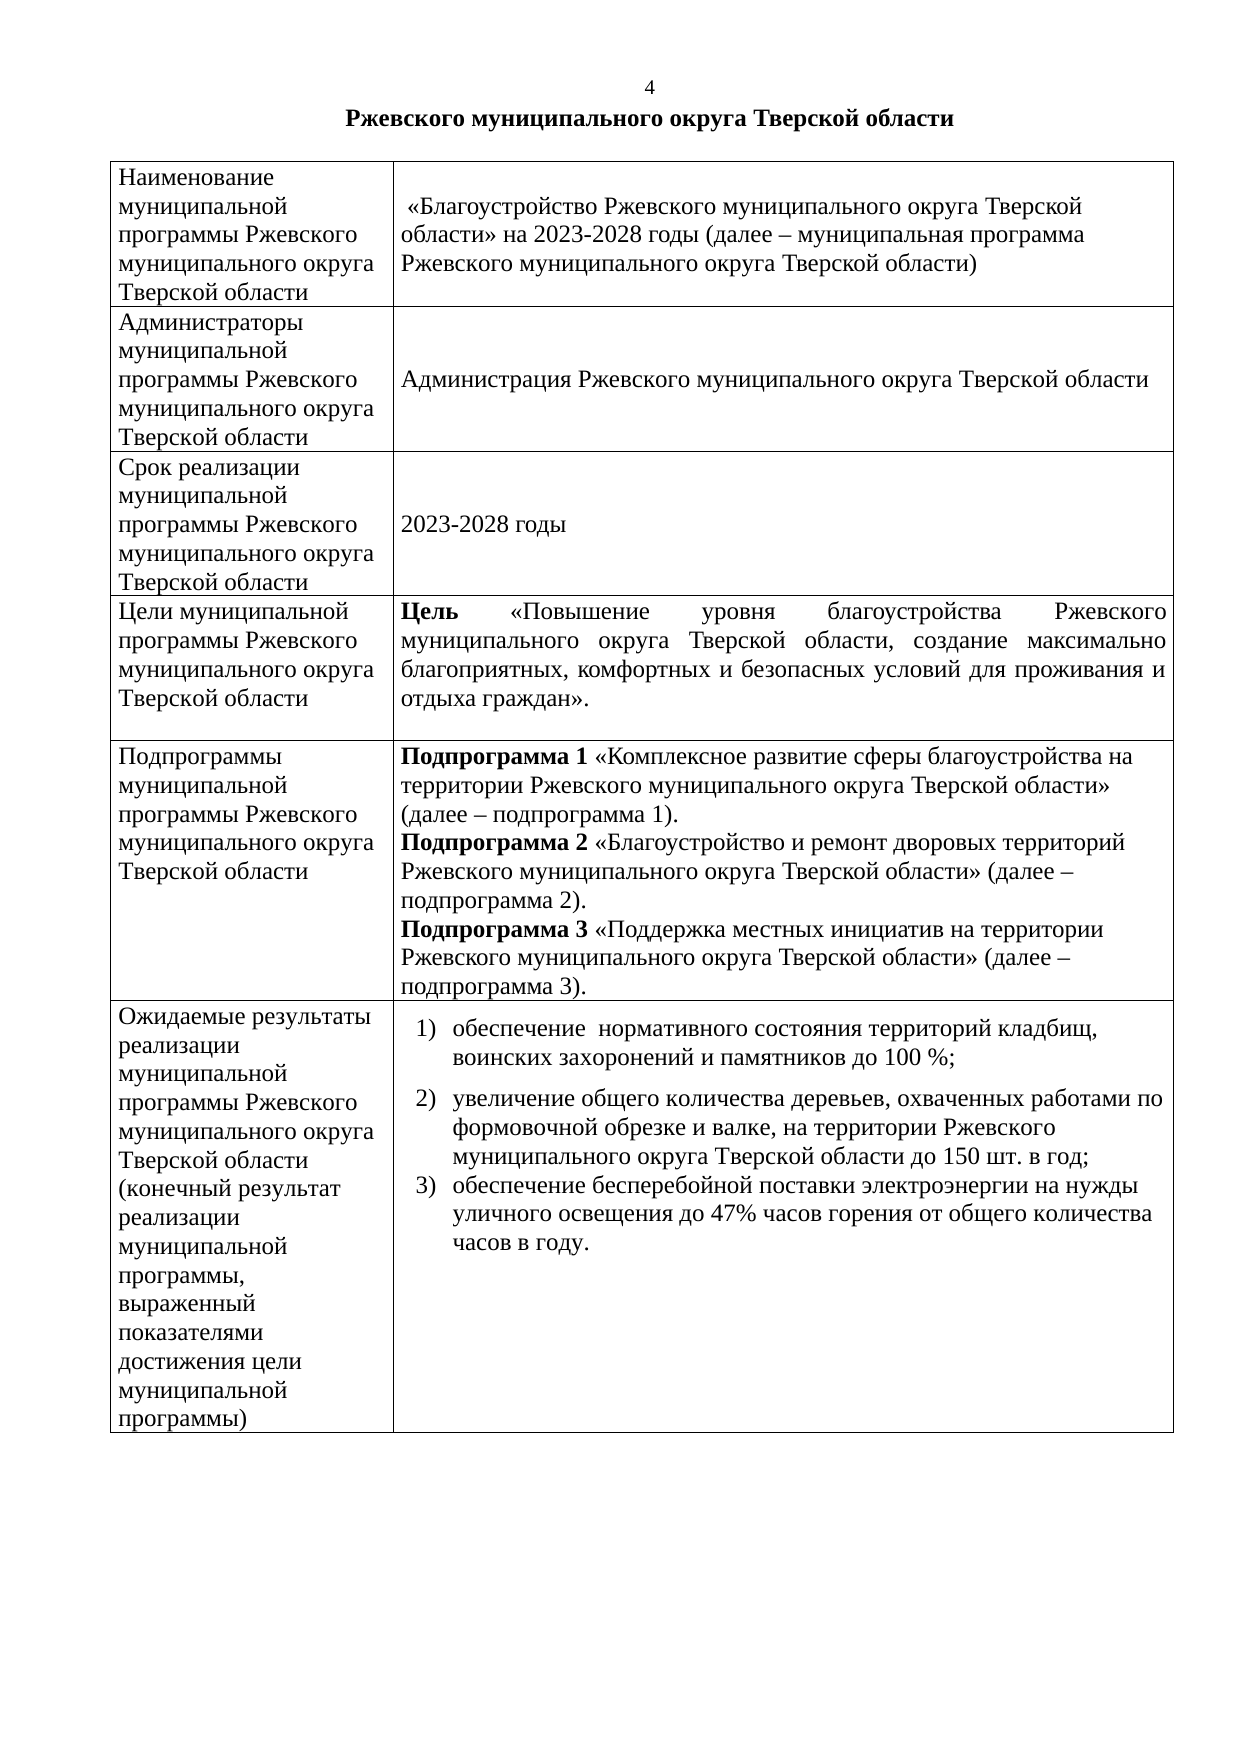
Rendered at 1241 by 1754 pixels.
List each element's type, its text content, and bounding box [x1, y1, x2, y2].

table_header «Благоустройство Ржевского муниципального округа Тверской области» на 2023-2028 годы (далее – муниципальная программа Ржевского муниципального округа Тверской области) [394, 162, 1173, 306]
table_cell Подпрограмма 1 «Комплексное развитие сферы благоустройства на территории Ржевского муниципального округа Тверской области» (далее – подпрограмма 1). Подпрограмма 2 «Благоустройство и ремонт дворовых территорий Ржевского муниципального округа Тверской области» (далее – подпрограмма 2). Подпрограмма 3 «Поддержка местных инициатив на территории Ржевского муниципального округа Тверской области» (далее – подпрограмма 3). [394, 741, 1173, 1000]
table_cell Администраторы муниципальной программы Ржевского муниципального округа Тверской области [111, 307, 393, 451]
table_cell Срок реализации муниципальной программы Ржевского муниципального округа Тверской области [111, 452, 393, 595]
table_cell Цель «Повышение уровня благоустройства Ржевского муниципального округа Тверской области, создание максимально благоприятных, комфортных и безопасных условий для проживания и отдыха граждан». [394, 596, 1173, 740]
table_cell Администрация Ржевского муниципального округа Тверской области [394, 307, 1173, 451]
text Ржевского муниципального округа Тверской области [118, 103, 1181, 132]
table_cell Цели муниципальной программы Ржевского муниципального округа Тверской области [111, 596, 393, 740]
table_cell Подпрограммы муниципальной программы Ржевского муниципального округа Тверской области [111, 741, 393, 1000]
table_cell обеспечение нормативного состояния территорий кладбищ, воинских захоронений и памятников до 100 %; увеличение общего количества деревьев, охваченных работами по формовочной обрезке и валке, на территории Ржевского муниципального округа Тверской области до 150 шт. в год; обеспечение бесперебойной поставки электроэнергии на нужды уличного освещения до 47% часов горения от общего количества часов в году. [394, 1001, 1173, 1432]
table_cell 2023-2028 годы [394, 452, 1173, 595]
table_header Наименование муниципальной программы Ржевского муниципального округа Тверской области [111, 162, 393, 306]
table_cell Ожидаемые результаты реализации муниципальной программы Ржевского муниципального округа Тверской области (конечный результат реализации муниципальной программы, выраженный показателями достижения цели муниципальной программы) [111, 1001, 393, 1432]
